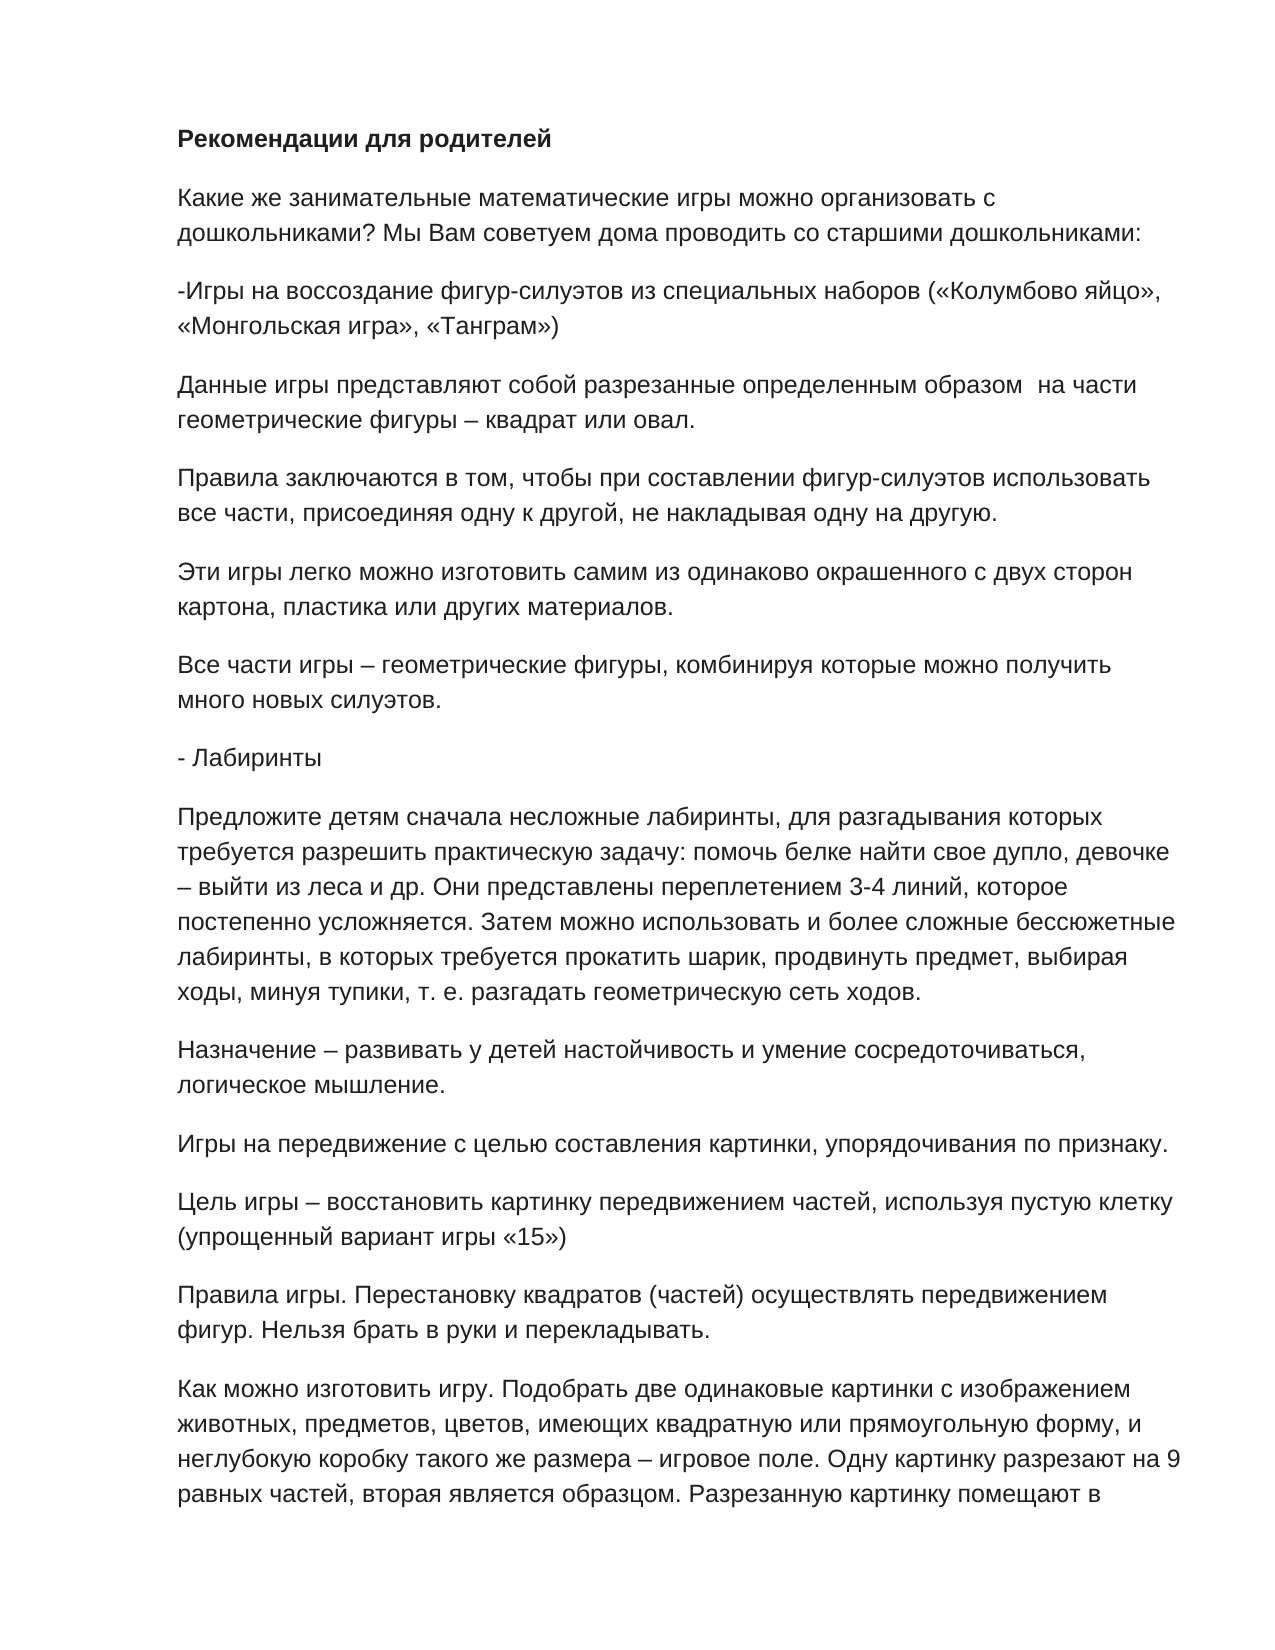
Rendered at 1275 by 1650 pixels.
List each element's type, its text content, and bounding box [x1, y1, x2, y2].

text Правила заключаются в том, чтобы при составлении фигур-силуэтов использовать все части, присоединяя одну к другой, не накладывая одну на другую. [177, 457, 1186, 527]
text Предложите детям сначала несложные лабиринты, для разгадывания которых требуется разрешить практическую задачу: помочь белке найти свое дупло, девочке – выйти из леса и др. Они представлены переплетением 3-4 линий, которое постепенно усложняется. Затем можно использовать и более сложные бессюжетные лабиринты, в которых требуется прокатить шарик, продвинуть предмет, выбирая ходы, минуя тупики, т. е. разгадать геометрическую сеть ходов. [177, 796, 1186, 1006]
text Рекомендации для родителей [177, 118, 1186, 153]
text Какие же занимательные математические игры можно организовать с дошкольниками? Мы Вам советуем дома проводить со старшими дошкольниками: [177, 176, 1186, 246]
text Правила игры. Перестановку квадратов (частей) осуществлять передвижением фигур. Нельзя брать в руки и перекладывать. [177, 1274, 1186, 1344]
text Игры на передвижение с целью составления картинки, упорядочивания по признаку. [177, 1122, 1186, 1157]
text Назначение – развивать у детей настойчивость и умение сосредоточиваться, логическое мышление. [177, 1029, 1186, 1099]
text Все части игры – геометрические фигуры, комбинируя которые можно получить много новых силуэтов. [177, 644, 1186, 714]
text Эти игры легко можно изготовить самим из одинаково окрашенного с двух сторон картона, пластика или других материалов. [177, 550, 1186, 620]
text - Лабиринты [177, 737, 1186, 772]
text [177, 1368, 1186, 1508]
text -Игры на воссоздание фигур-силуэтов из специальных наборов («Колумбово яйцо», «Монгольская игра», «Танграм») [177, 270, 1186, 340]
text Данные игры представляют собой разрезанные определенным образом на части геометрические фигуры – квадрат или овал. [177, 363, 1186, 433]
text Цель игры – восстановить картинку передвижением частей, используя пустую клетку (упрощенный вариант игры «15») [177, 1181, 1186, 1251]
